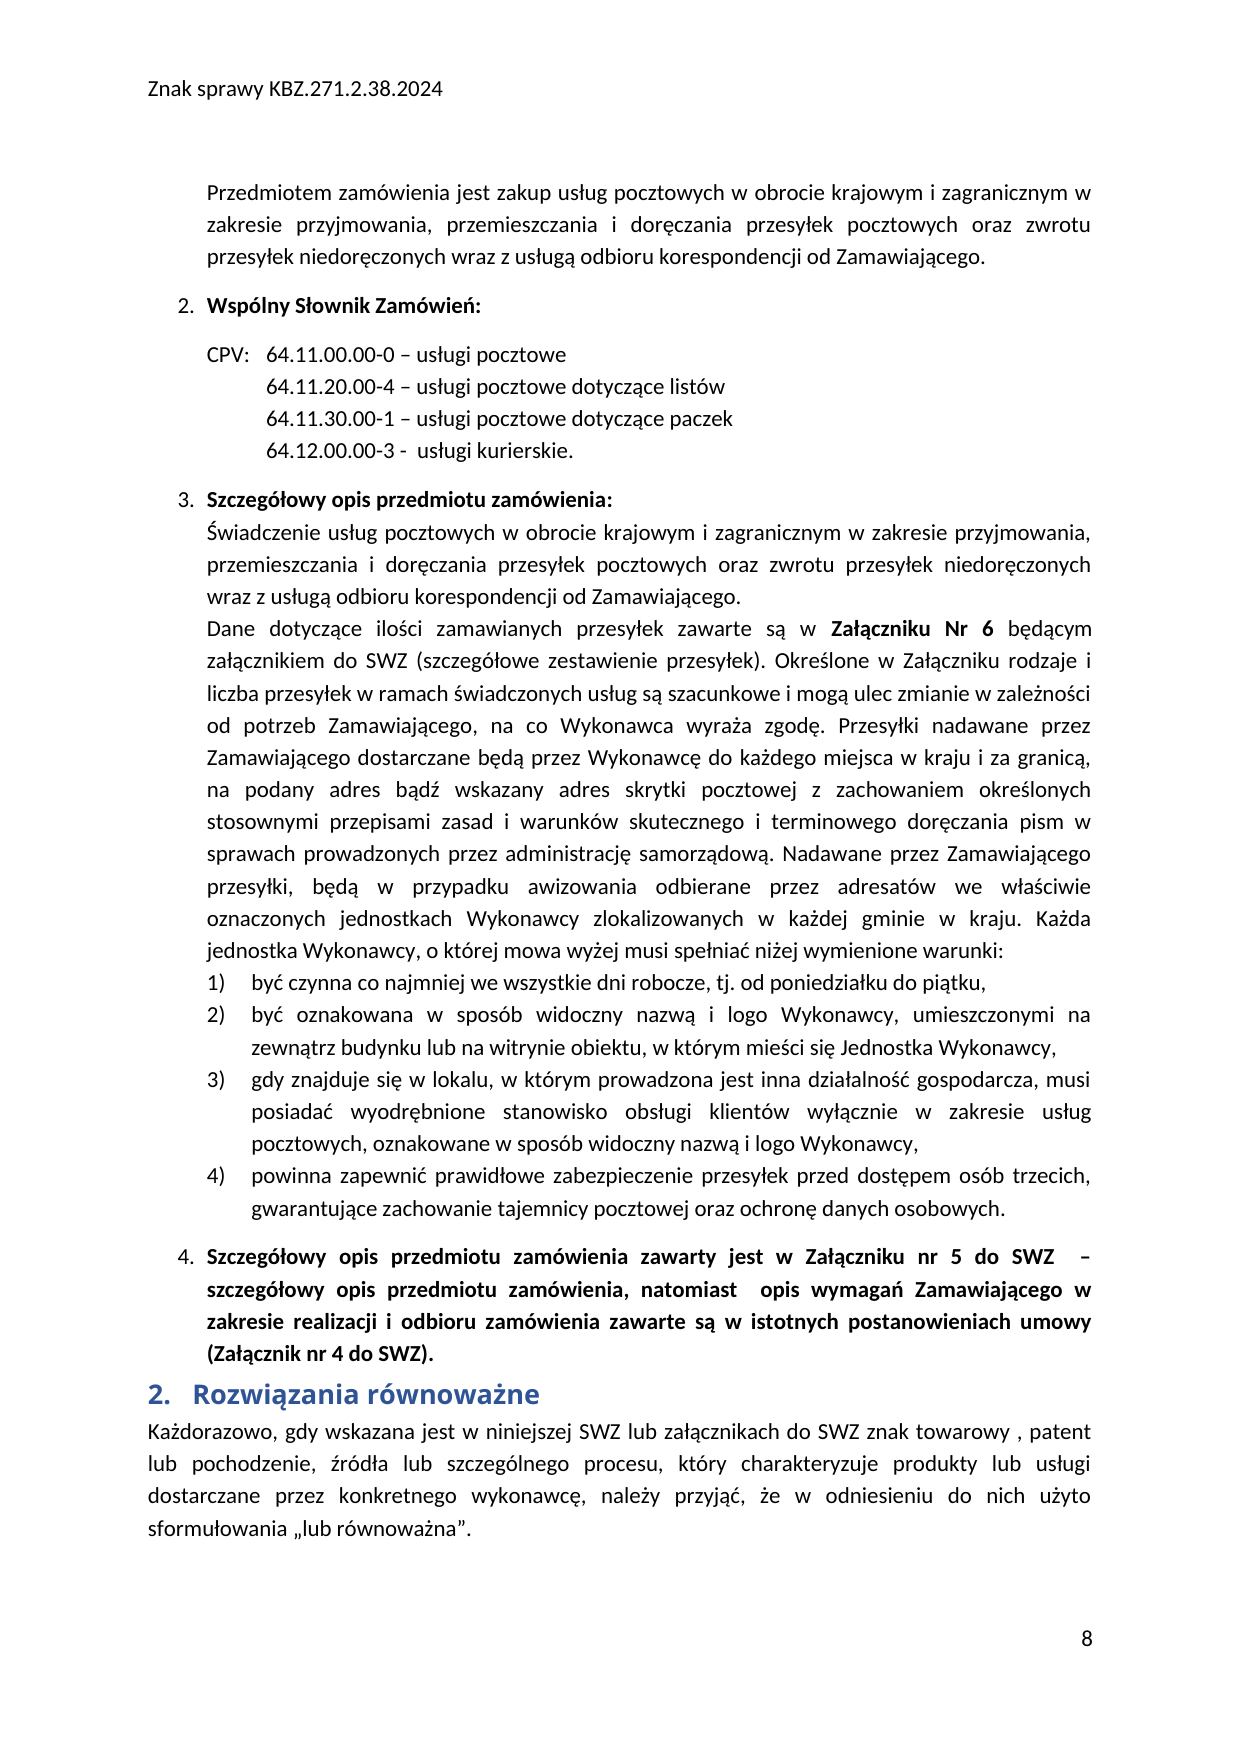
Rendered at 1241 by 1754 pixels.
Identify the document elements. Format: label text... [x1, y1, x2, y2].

list być czynna co najmniej we wszystkie dni robocze, tj. od poniedziałku do piątku, [207, 968, 1093, 996]
list gdy znajduje się w lokalu, w którym prowadzona jest inna działalność gospodarcza, musi posiadać wyodrębnione stanowisko obsługi klientów wyłącznie w zakresie usług pocztowych, oznakowane w sposób widoczny nazwą i logo Wykonawcy, [207, 1065, 1093, 1157]
text 64.11.20.00-4 – usługi pocztowe dotyczące listów [266, 372, 1093, 400]
list Szczegółowy opis przedmiotu zamówienia zawarty jest w Załączniku nr 5 do SWZ – szczegółowy opis przedmiotu zamówienia, natomiast opis wymagań Zamawiającego w zakresie realizacji i odbioru zamówienia zawarte są w istotnych postanowieniach umowy (Załącznik nr 4 do SWZ). [177, 1242, 1093, 1367]
list Szczegółowy opis przedmiotu zamówienia: [177, 486, 1093, 513]
text Każdorazowo, gdy wskazana jest w niniejszej SWZ lub załącznikach do SWZ znak towarowy , patent lub pochodzenie, źródła lub szczególnego procesu, który charakteryzuje produkty lub usługi dostarczane przez konkretnego wykonawcę, należy przyjąć, że w odniesieniu do nich użyto sformułowania „lub równoważna”. [148, 1417, 1093, 1542]
list być oznakowana w sposób widoczny nazwą i logo Wykonawcy, umieszczonymi na zewnątrz budynku lub na witrynie obiektu, w którym mieści się Jednostka Wykonawcy, [207, 1001, 1093, 1061]
list Wspólny Słownik Zamówień: [177, 291, 1093, 319]
text CPV: 64.11.00.00-0 – usługi pocztowe [207, 340, 1093, 368]
list powinna zapewnić prawidłowe zabezpieczenie przesyłek przed dostępem osób trzecich, gwarantujące zachowanie tajemnicy pocztowej oraz ochronę danych osobowych. [207, 1161, 1093, 1222]
text Świadczenie usług pocztowych w obrocie krajowym i zagranicznym w zakresie przyjmowania, przemieszczania i doręczania przesyłek pocztowych oraz zwrotu przesyłek niedoręczonych wraz z usługą odbioru korespondencji od Zamawiającego. [207, 518, 1093, 610]
text Dane dotyczące ilości zamawianych przesyłek zawarte są w Załączniku Nr 6 będącym załącznikiem do SWZ (szczegółowe zestawienie przesyłek). Określone w Załączniku rodzaje i liczba przesyłek w ramach świadczonych usług są szacunkowe i mogą ulec zmianie w zależności od potrzeb Zamawiającego, na co Wykonawca wyraża zgodę. Przesyłki nadawane przez Zamawiającego dostarczane będą przez Wykonawcę do każdego miejsca w kraju i za granicą, na podany adres bądź wskazany adres skrytki pocztowej z zachowaniem określonych stosownymi przepisami zasad i warunków skutecznego i terminowego doręczania pism w sprawach prowadzonych przez administrację samorządową. Nadawane przez Zamawiającego przesyłki, będą w przypadku awizowania odbierane przez adresatów we właściwie oznaczonych jednostkach Wykonawcy zlokalizowanych w każdej gminie w kraju. Każda jednostka Wykonawcy, o której mowa wyżej musi spełniać niżej wymienione warunki: [207, 614, 1093, 964]
text 64.11.30.00-1 – usługi pocztowe dotyczące paczek [266, 404, 1093, 432]
text 64.12.00.00-3 - usługi kurierskie. [266, 437, 1093, 465]
subtitle Rozwiązania równoważne [148, 1375, 1093, 1412]
list Przedmiotem zamówienia jest zakup usług pocztowych w obrocie krajowym i zagranicznym w zakresie przyjmowania, przemieszczania i doręczania przesyłek pocztowych oraz zwrotu przesyłek niedoręczonych wraz z usługą odbioru korespondencji od Zamawiającego. [207, 178, 1093, 270]
